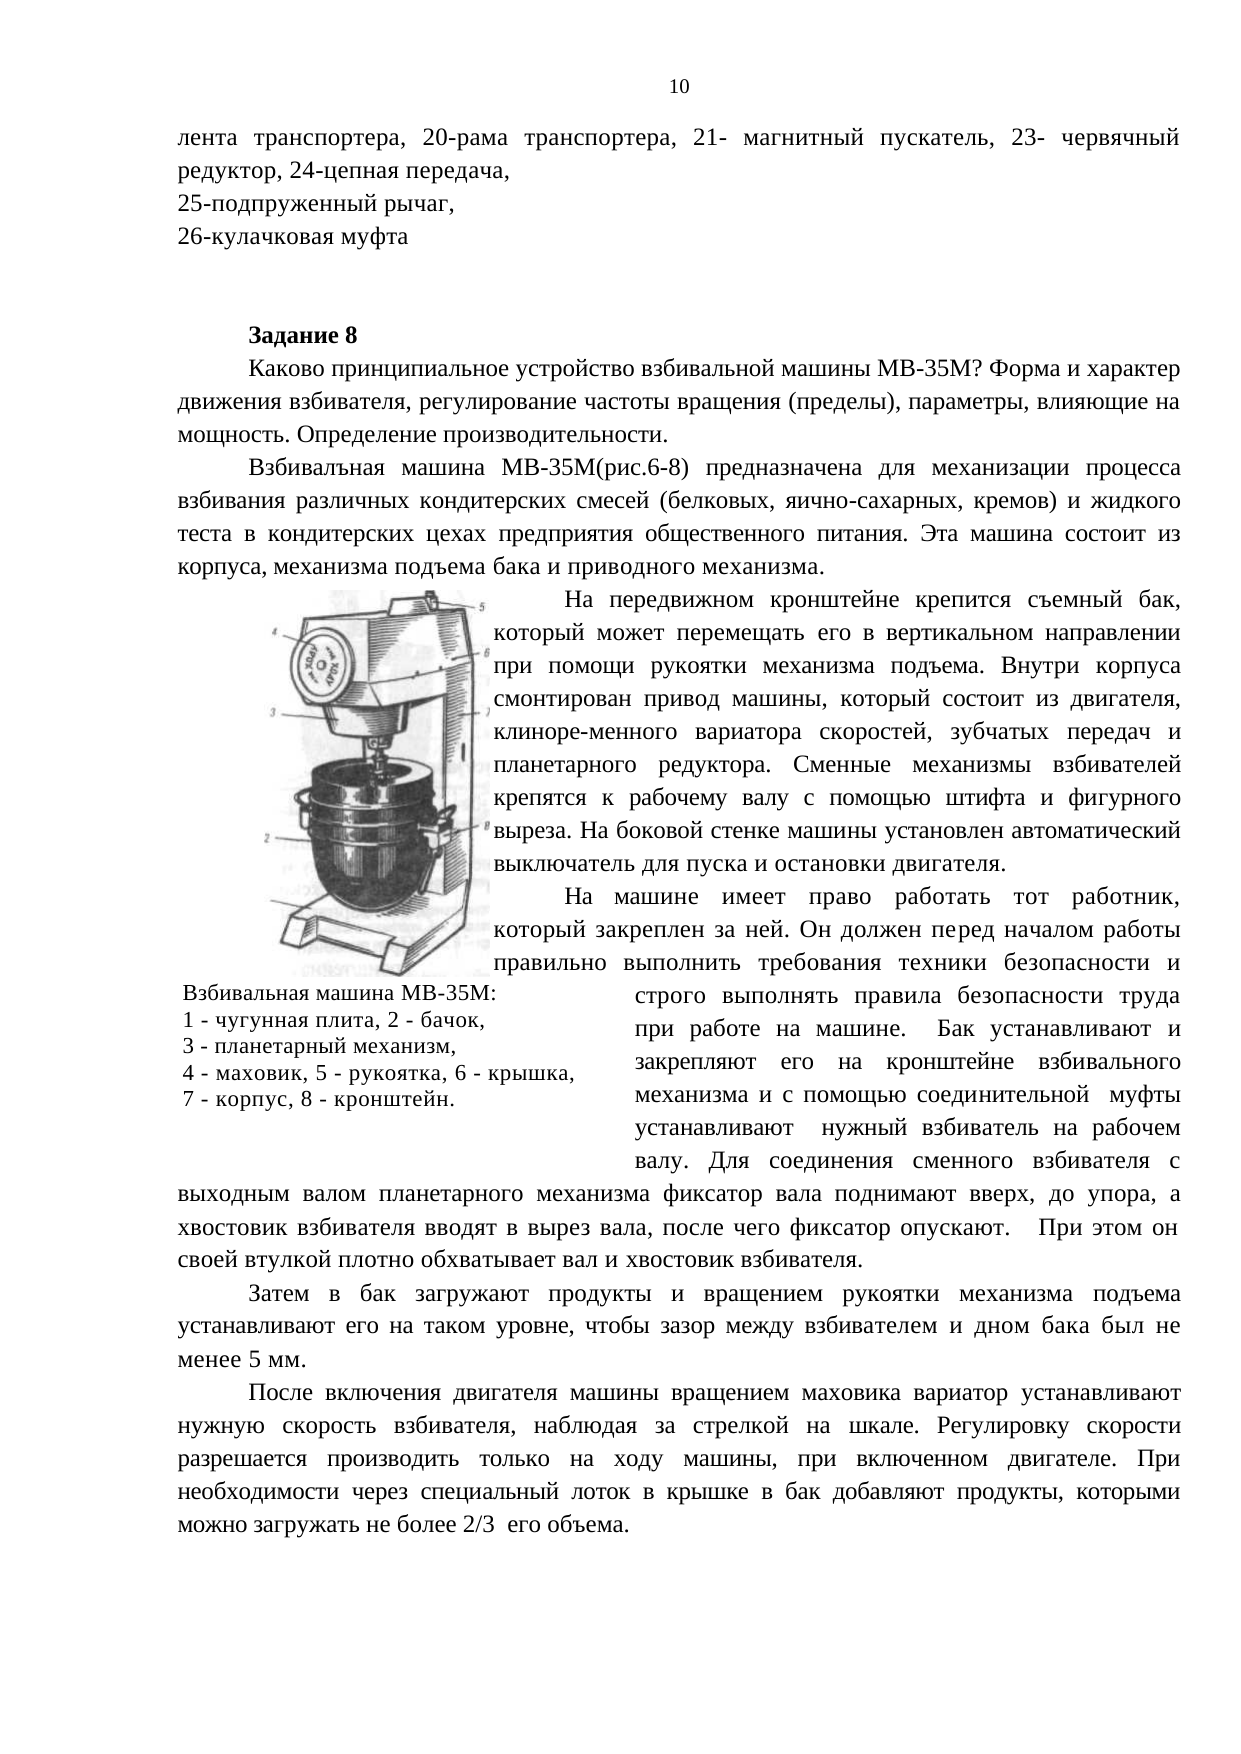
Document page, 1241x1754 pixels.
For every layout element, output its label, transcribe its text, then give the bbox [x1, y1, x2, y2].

text 4 - маховик, 5 - рукоятка, 6 - крышка, [182, 1058, 631, 1085]
text 1 - чугунная плита, 2 - бачок, [182, 1006, 631, 1032]
text 3 - планетарный механизм, [182, 1032, 631, 1058]
text 26-кулачковая муфта [177, 221, 1181, 250]
text На передвижном кронштейне крепится съемный бак, который может перемещать его в вертикальном направлении при помощи рукоятки механизма подъема. Внутри корпуса смонтирован привод машины, который состоит из двигателя, клиноре-менного вариатора скоростей, зубчатых передач и планетарного редуктора. Сменные механизмы взбивателей крепятся к рабочему валу с помощью штифта и фигурного выреза. На боковой стенке машины установлен автоматический выключатель для пуска и остановки двигателя. [177, 584, 1181, 877]
text 25-подпруженный рычаг, [177, 188, 1181, 217]
text После включения двигателя машины вращением маховика вариатор устанавливают нужную скорость взбивателя, наблюдая за стрелкой на шкале. Регулировку скорости разрешается производить только на ходу машины, при включенном двигателе. При необходимости через специальный лоток в крышке в бак добавляют продукты, которыми можно загружать не более 2/3 его объема. [177, 1377, 1181, 1537]
text Затем в бак загружают продукты и вращением рукоятки механизма подъема устанавливают его на таком уровне, чтобы зазор между взбивателем и дном бака был не менее . [177, 1278, 1181, 1372]
text На машине имеет право работать тот работник, который закреплен за ней. Он должен перед началом работы правильно выполнить требования техники безопасности и строго выполнять правила безопасности труда при работе на машине. Бак устанавливают и закрепляют его на кронштейне взбивального механизма и с помощью соединительной муфты устанавливают нужный взбиватель на рабочем валу. Для соединения сменного взбивателя с выходным валом планетарного механизма фиксатор вала поднимают вверх, до упора, а хвостовик взбивателя вводят в вырез вала, после чего фиксатор опускают. При этом он своей втулкой плотно обхватывает вал и хвостовик взбивателя. [177, 881, 1181, 1273]
text Задание 8 [177, 320, 1181, 349]
text Взбивалъная машина МВ-35М(рис.6-8) предназначена для механизации процесса взбивания различных кондитерских смесей (белковых, яично-сахарных, кремов) и жидкого теста в кондитерских цехах предприятия общественного питания. Эта машина состоит из корпуса, механизма подъема бака и приводного механизма. [177, 452, 1181, 580]
picture [264, 590, 490, 977]
text Каково принципиальное устройство взбивальной машины МВ-35М? Форма и характер движения взбивателя, регулирование частоты вращения (пределы), параметры, влияющие на мощность. Определение производительности. [177, 353, 1181, 448]
text 7 - корпус, 8 - кронштейн. [182, 1085, 631, 1111]
text Взбивальная машина МВ-35М: [182, 979, 631, 1006]
